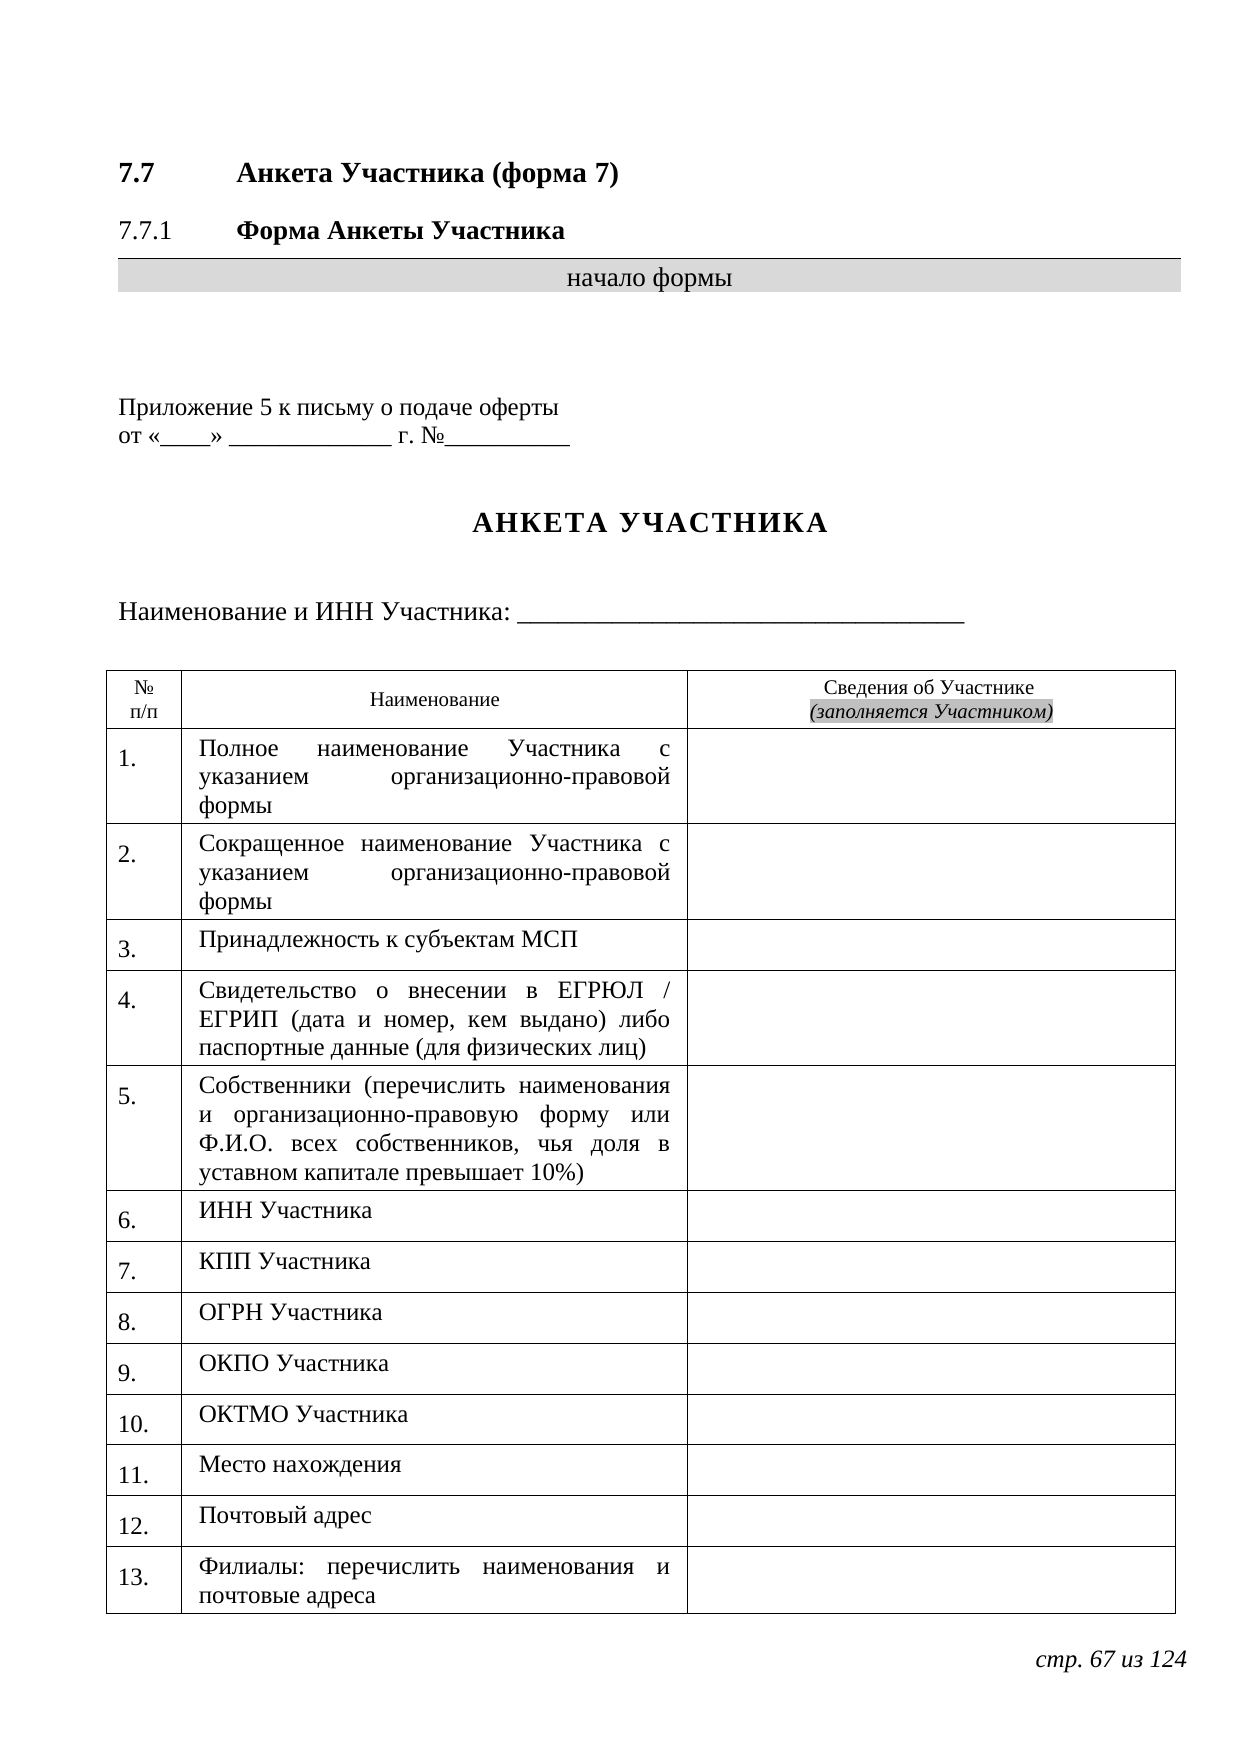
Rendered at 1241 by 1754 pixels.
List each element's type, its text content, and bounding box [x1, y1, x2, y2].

subtitle Анкета Участника (форма 7) [118, 156, 1181, 189]
table_cell Место нахождения [182, 1445, 687, 1495]
text Форма Анкеты Участника [118, 214, 1181, 245]
table_cell [688, 1445, 1175, 1495]
table_cell [688, 824, 1175, 919]
table_cell [107, 1191, 181, 1241]
table_cell [107, 1293, 181, 1342]
table_cell Полное наименование Участника с указанием организационно-правовой формы [182, 729, 687, 823]
table_header № п/п [107, 671, 181, 727]
text Наименование и ИНН Участника: _________________________________ [118, 595, 1181, 626]
table_cell [107, 1547, 181, 1613]
table_cell [107, 1395, 181, 1444]
table_cell [107, 1242, 181, 1292]
table_cell [107, 1496, 181, 1546]
table_cell Почтовый адрес [182, 1496, 687, 1546]
table_cell [107, 971, 181, 1065]
table_cell Собственники (перечислить наименования и организационно-правовую форму или Ф.И.О. всех собственников, чья доля в уставном капитале превышает 10%) [182, 1066, 687, 1190]
text начало формы [118, 259, 1181, 292]
table_cell [688, 1547, 1175, 1613]
table_cell ОКПО Участника [182, 1344, 687, 1393]
table_cell [107, 1445, 181, 1495]
table_cell [107, 729, 181, 823]
table_cell [107, 920, 181, 970]
table_cell [107, 1344, 181, 1393]
table_cell Принадлежность к субъектам МСП [182, 920, 687, 970]
text Приложение 5 к письму о подаче оферты от «____» _____________ г. №__________ [118, 392, 1181, 449]
text Анкета Участника [118, 506, 1181, 539]
table_cell [688, 971, 1175, 1065]
table_cell [688, 1496, 1175, 1546]
table_header Наименование [182, 671, 687, 727]
table_cell [107, 1066, 181, 1190]
table_cell КПП Участника [182, 1242, 687, 1292]
table_cell [688, 1242, 1175, 1292]
table_cell Сокращенное наименование Участника с указанием организационно-правовой формы [182, 824, 687, 919]
table_header Сведения об Участнике (заполняется Участником) [688, 671, 1175, 727]
table_cell ОГРН Участника [182, 1293, 687, 1342]
table_cell ОКТМО Участника [182, 1395, 687, 1444]
table_cell Свидетельство о внесении в ЕГРЮЛ / ЕГРИП (дата и номер, кем выдано) либо паспортные данные (для физических лиц) [182, 971, 687, 1065]
table_cell [107, 824, 181, 919]
table_cell [688, 1395, 1175, 1444]
table_cell [688, 1191, 1175, 1241]
table_cell [688, 729, 1175, 823]
table_cell [688, 920, 1175, 970]
table_cell [688, 1344, 1175, 1393]
table_cell [688, 1066, 1175, 1190]
table_cell Филиалы: перечислить наименования и почтовые адреса [182, 1547, 687, 1613]
table_cell ИНН Участника [182, 1191, 687, 1241]
table_cell [688, 1293, 1175, 1342]
